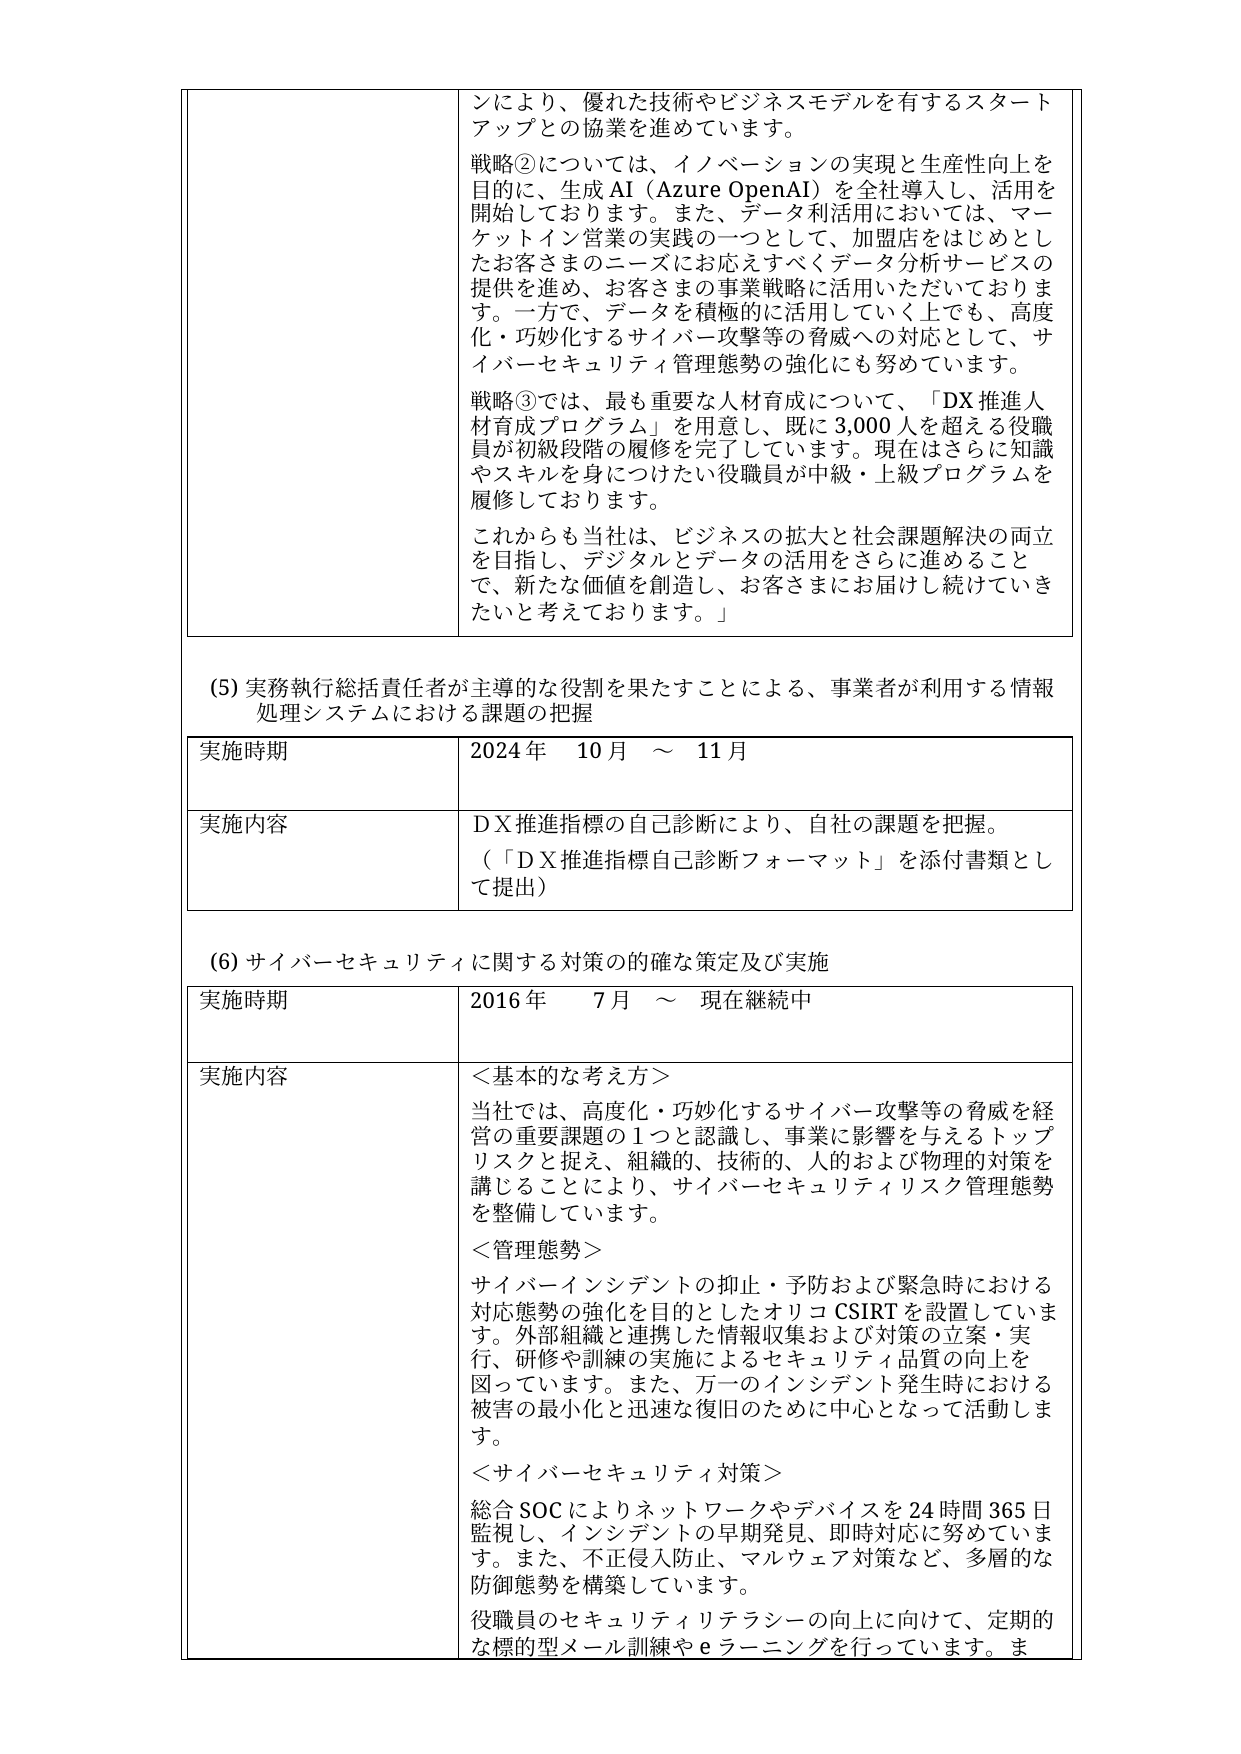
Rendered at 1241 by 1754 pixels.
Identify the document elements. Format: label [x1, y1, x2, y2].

table_cell [182, 90, 1081, 1659]
